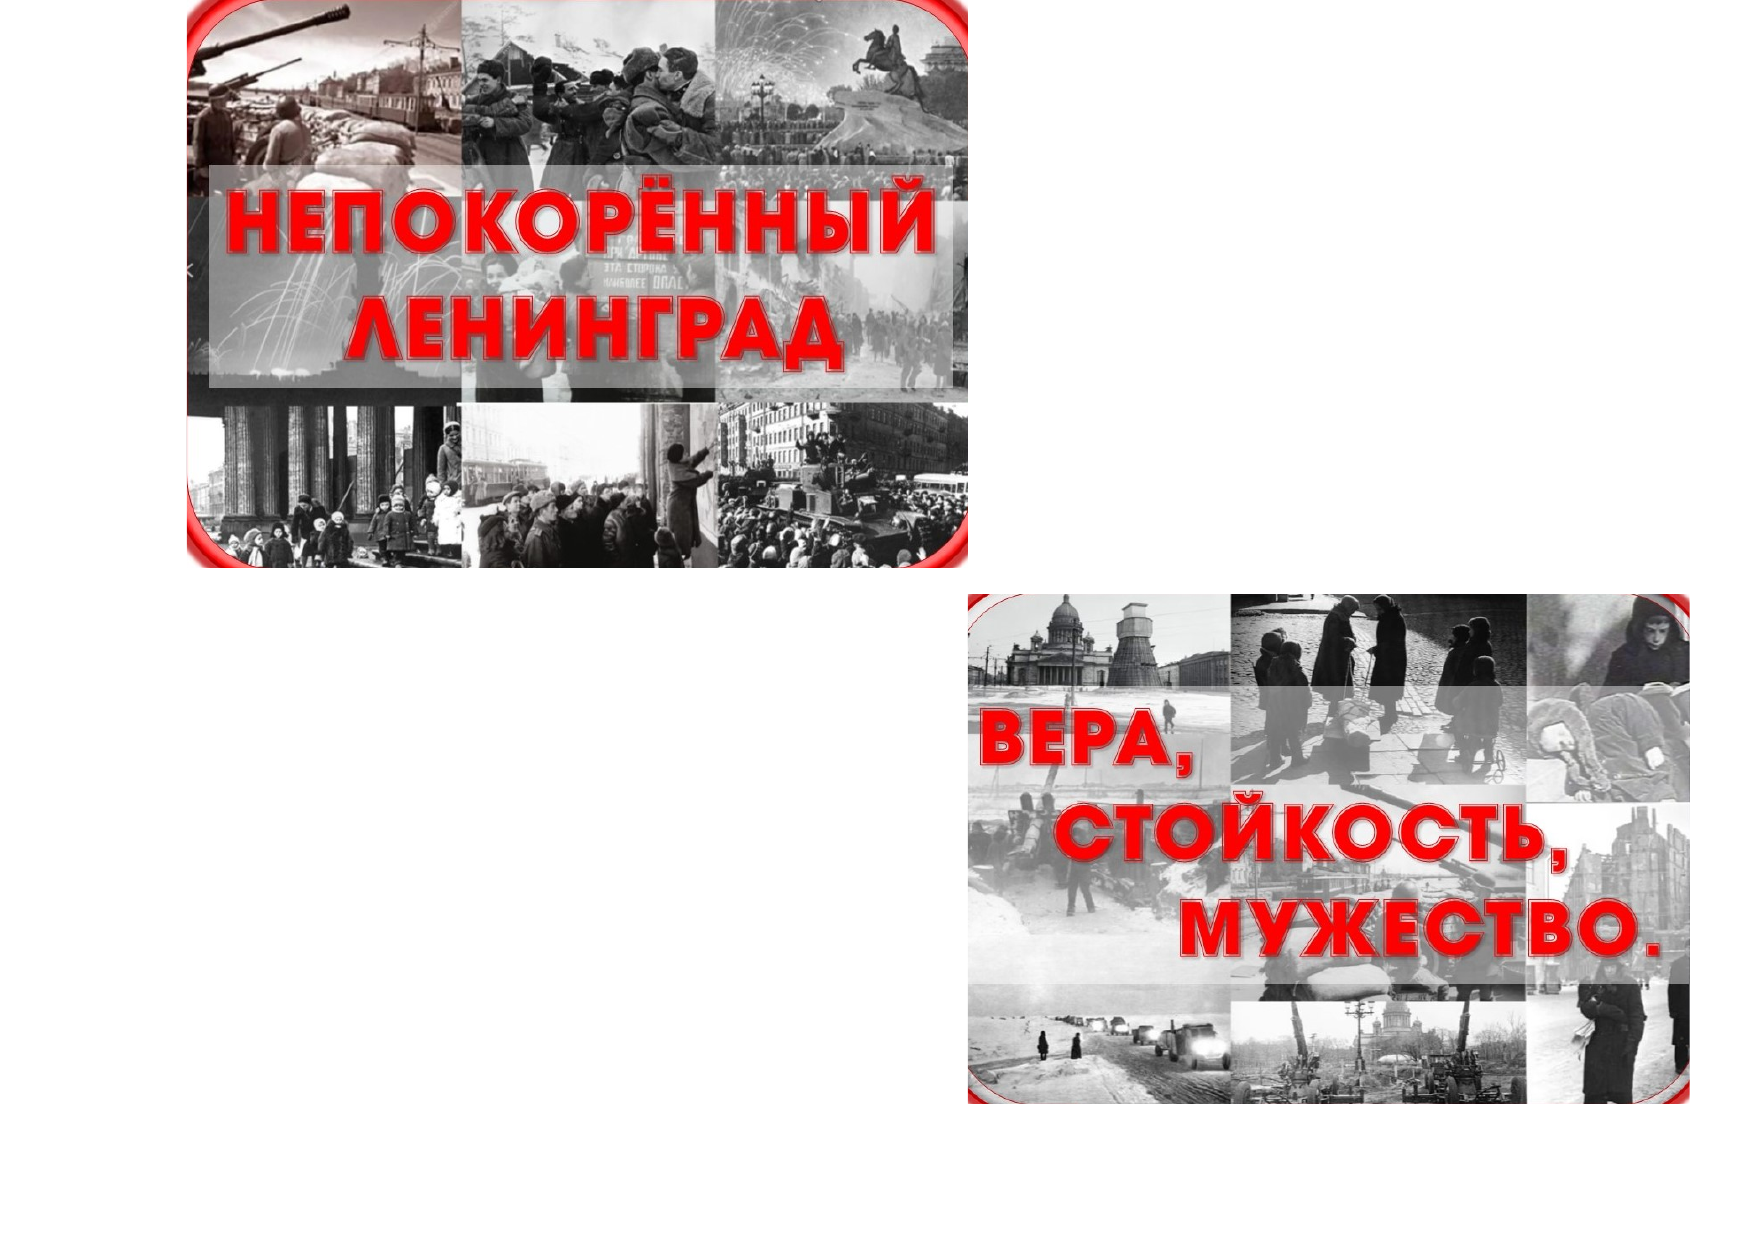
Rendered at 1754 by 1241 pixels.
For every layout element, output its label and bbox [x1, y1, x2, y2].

picture [967, 594, 1690, 1104]
picture [186, 0, 968, 568]
